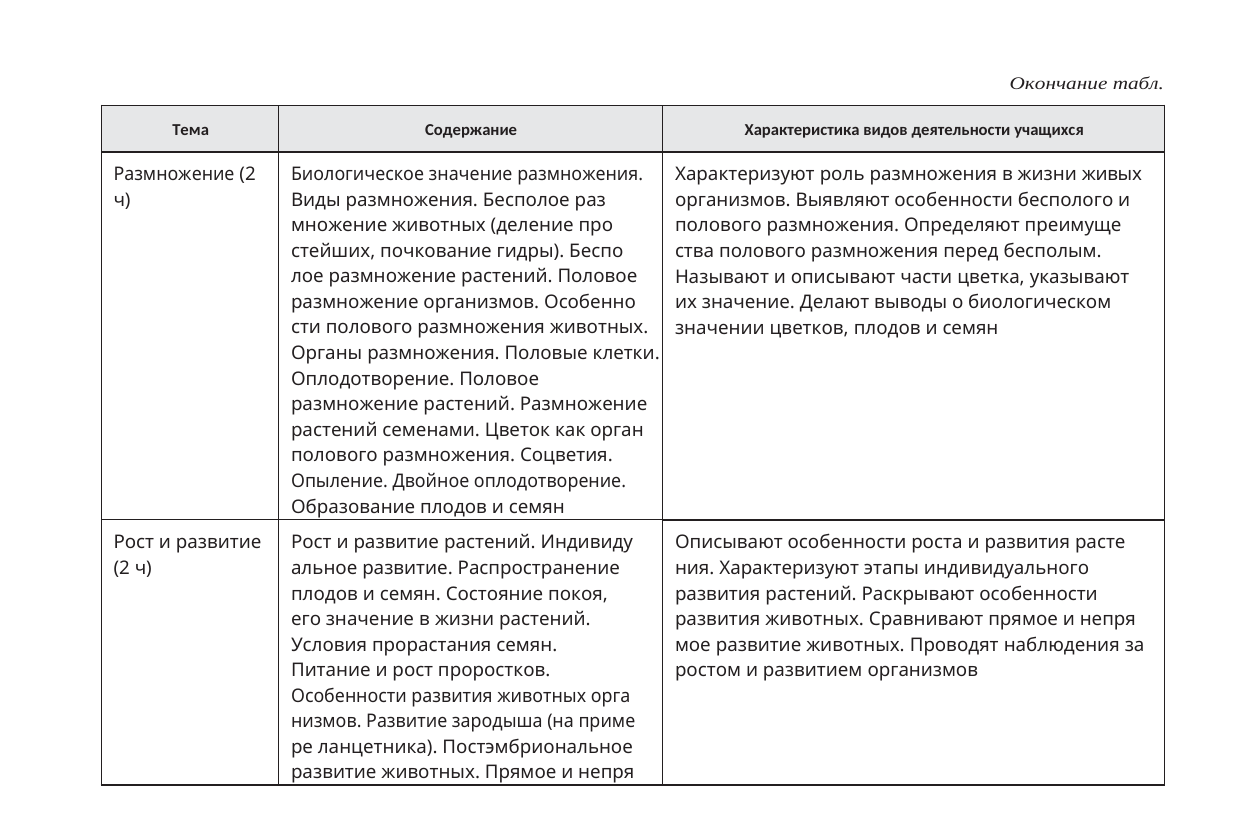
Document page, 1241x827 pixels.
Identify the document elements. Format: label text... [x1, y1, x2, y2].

table_header Характеристика видов деятельности учащихся [663, 106, 1164, 151]
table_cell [663, 521, 1164, 784]
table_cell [279, 520, 662, 784]
table_cell Характеризуют роль размножения в жизни живых организмов. Выявляют особенности бесполого и полового размножения. Определяют преимуще­ ства полового размножения перед бесполым. Называют и описывают части цветка, указывают их значение. Делают выводы о биологическом значении цветков, плодов и семян [663, 153, 1164, 519]
table_header Содержание [279, 106, 662, 151]
text Окончание табл. [89, 73, 1163, 93]
table_header Тема [102, 106, 278, 151]
table_cell Биологическое значение размножения. Виды размножения. Бесполое раз­ множение животных (деление про­ стейших, почкование гидры). Беспо­ лое размножение растений. Половое размножение организмов. Особенно­ сти полового размножения животных. Органы размножения. Половые клетки. Оплодотворение. Половое размножение растений. Размножение растений семенами. Цветок как орган полового размножения. Соцветия. Опыление. Двойное оплодотворение. Образование плодов и семян [279, 153, 662, 519]
table_cell Размножение (2 ч) [102, 153, 278, 519]
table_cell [102, 520, 278, 784]
